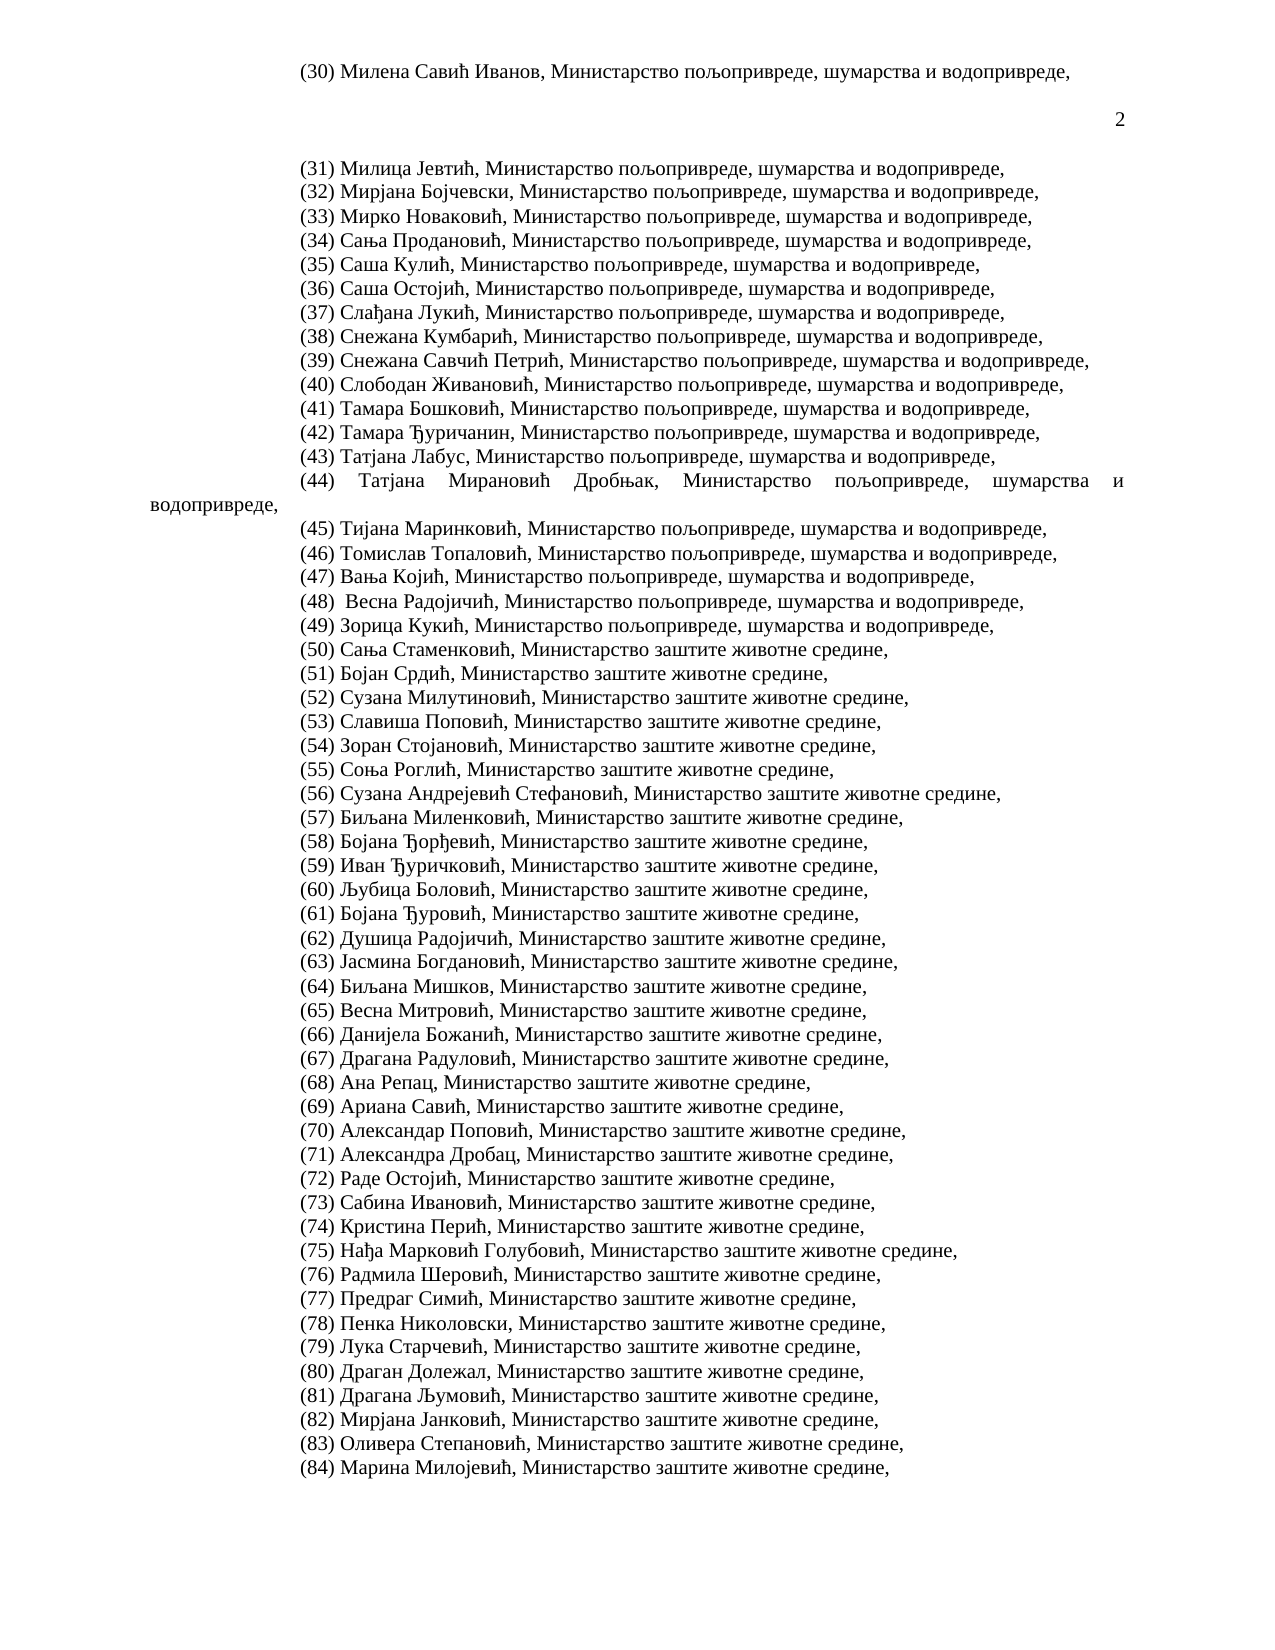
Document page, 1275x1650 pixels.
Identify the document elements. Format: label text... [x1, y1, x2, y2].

list (55) Соња Роглић, Министарство заштите животне средине, [150, 757, 1125, 781]
list (37) Слађана Лукић, Министарство пољопривреде, шумарства и водопривреде, [150, 300, 1125, 324]
list (50) Сања Стаменковић, Министарство заштите животне средине, [150, 637, 1125, 661]
list (39) Снежана Савчић Петрић, Министарство пољопривреде, шумарства и водопривреде, [150, 348, 1125, 372]
list (77) Предраг Симић, Министарство заштите животне средине, [150, 1286, 1125, 1310]
list (54) Зоран Стојановић, Министарство заштите животне средине, [150, 733, 1125, 757]
list (53) Славиша Поповић, Министарство заштите животне средине, [150, 709, 1125, 733]
list (45) Тијана Маринковић, Министарство пољопривреде, шумарства и водопривреде, [150, 516, 1125, 540]
list (72) Раде Остојић, Министарство заштите животне средине, [150, 1166, 1125, 1190]
list (58) Бојана Ђорђевић, Министарство заштите животне средине, [150, 829, 1125, 853]
list (49) Зорица Кукић, Министарство пољопривреде, шумарства и водопривреде, [150, 613, 1125, 637]
list (44) Татјана Мирановић Дробњак, Министарство пољопривреде, шумарства и водопривреде, [150, 468, 1125, 516]
list (81) Драгана Љумовић, Министарство заштите животне средине, [150, 1383, 1125, 1407]
list (75) Нађа Марковић Голубовић, Министарство заштите животне средине, [150, 1238, 1125, 1262]
list 2 [150, 107, 1125, 131]
list (79) Лука Старчевић, Министарство заштите животне средине, [150, 1334, 1125, 1358]
list (36) Саша Остојић, Министарство пољопривреде, шумарства и водопривреде, [150, 276, 1125, 300]
list (33) Мирко Новаковић, Министарство пољопривреде, шумарства и водопривреде, [150, 203, 1125, 228]
list (82) Мирјана Јанковић, Министарство заштите животне средине, [150, 1407, 1125, 1431]
list (34) Сања Продановић, Министарство пољопривреде, шумарства и водопривреде, [150, 228, 1125, 252]
list (48) Весна Радојичић, Министарство пољопривреде, шумарства и водопривреде, [150, 588, 1125, 613]
list (31) Милица Јевтић, Министарство пољопривреде, шумарства и водопривреде, [150, 155, 1125, 179]
list (78) Пенка Николовски, Министарство заштите животне средине, [150, 1310, 1125, 1334]
list (46) Томислав Топаловић, Министарство пољопривреде, шумарства и водопривреде, [150, 540, 1125, 564]
list (32) Мирјана Бојчевски, Министарство пољопривреде, шумарства и водопривреде, [150, 179, 1125, 203]
list (62) Душица Радојичић, Министарство заштите животне средине, [150, 925, 1125, 949]
list (52) Сузана Милутиновић, Министарство заштите животне средине, [150, 685, 1125, 709]
list (76) Радмила Шеровић, Министарство заштите животне средине, [150, 1262, 1125, 1286]
list (65) Весна Митровић, Министарство заштите животне средине, [150, 998, 1125, 1022]
list (41) Тамара Бошковић, Министарство пољопривреде, шумарства и водопривреде, [150, 396, 1125, 420]
list (69) Ариана Савић, Министарство заштите животне средине, [150, 1094, 1125, 1118]
list (56) Сузана Андрејевић Стефановић, Министарство заштите животне средине, [150, 781, 1125, 805]
list (60) Љубица Боловић, Министарство заштите животне средине, [150, 877, 1125, 901]
list (43) Татјана Лабус, Министарство пољопривреде, шумарства и водопривреде, [150, 444, 1125, 468]
list (57) Биљана Миленковић, Министарство заштите животне средине, [150, 805, 1125, 829]
list (66) Данијела Божанић, Министарство заштите животне средине, [150, 1022, 1125, 1046]
list (68) Ана Репац, Министарство заштите животне средине, [150, 1070, 1125, 1094]
list (59) Иван Ђуричковић, Министарство заштите животне средине, [150, 853, 1125, 877]
list (80) Драган Долежал, Министарство заштите животне средине, [150, 1358, 1125, 1383]
list (51) Бојан Срдић, Министарство заштите животне средине, [150, 661, 1125, 685]
list (38) Снежана Кумбарић, Министарство пољопривреде, шумарства и водопривреде, [150, 324, 1125, 348]
list (84) Марина Милојевић, Министарство заштите животне средине, [150, 1455, 1125, 1479]
list (83) Оливера Степановић, Министарство заштите животне средине, [150, 1431, 1125, 1455]
list (30) Милена Савић Иванов, Министарство пољопривреде, шумарства и водопривреде, [150, 59, 1125, 83]
list (42) Тамара Ђуричанин, Министарство пољопривреде, шумарства и водопривреде, [150, 420, 1125, 444]
list (61) Бојана Ђуровић, Министарство заштите животне средине, [150, 901, 1125, 925]
list (35) Саша Кулић, Министарство пољопривреде, шумарства и водопривреде, [150, 252, 1125, 276]
list (70) Александар Поповић, Министарство заштите животне средине, [150, 1118, 1125, 1142]
list (64) Биљана Мишков, Министарство заштите животне средине, [150, 973, 1125, 998]
list (74) Кристина Перић, Министарство заштите животне средине, [150, 1214, 1125, 1238]
list (71) Александра Дробац, Министарство заштите животне средине, [150, 1142, 1125, 1166]
list (67) Драгана Радуловић, Министарство заштите животне средине, [150, 1046, 1125, 1070]
list (47) Вања Којић, Министарство пољопривреде, шумарства и водопривреде, [150, 564, 1125, 588]
list (73) Сабина Ивановић, Министарство заштите животне средине, [150, 1190, 1125, 1214]
list (63) Јасмина Богдановић, Министарство заштите животне средине, [150, 949, 1125, 973]
list (40) Слободан Живановић, Министарство пољопривреде, шумарства и водопривреде, [150, 372, 1125, 396]
